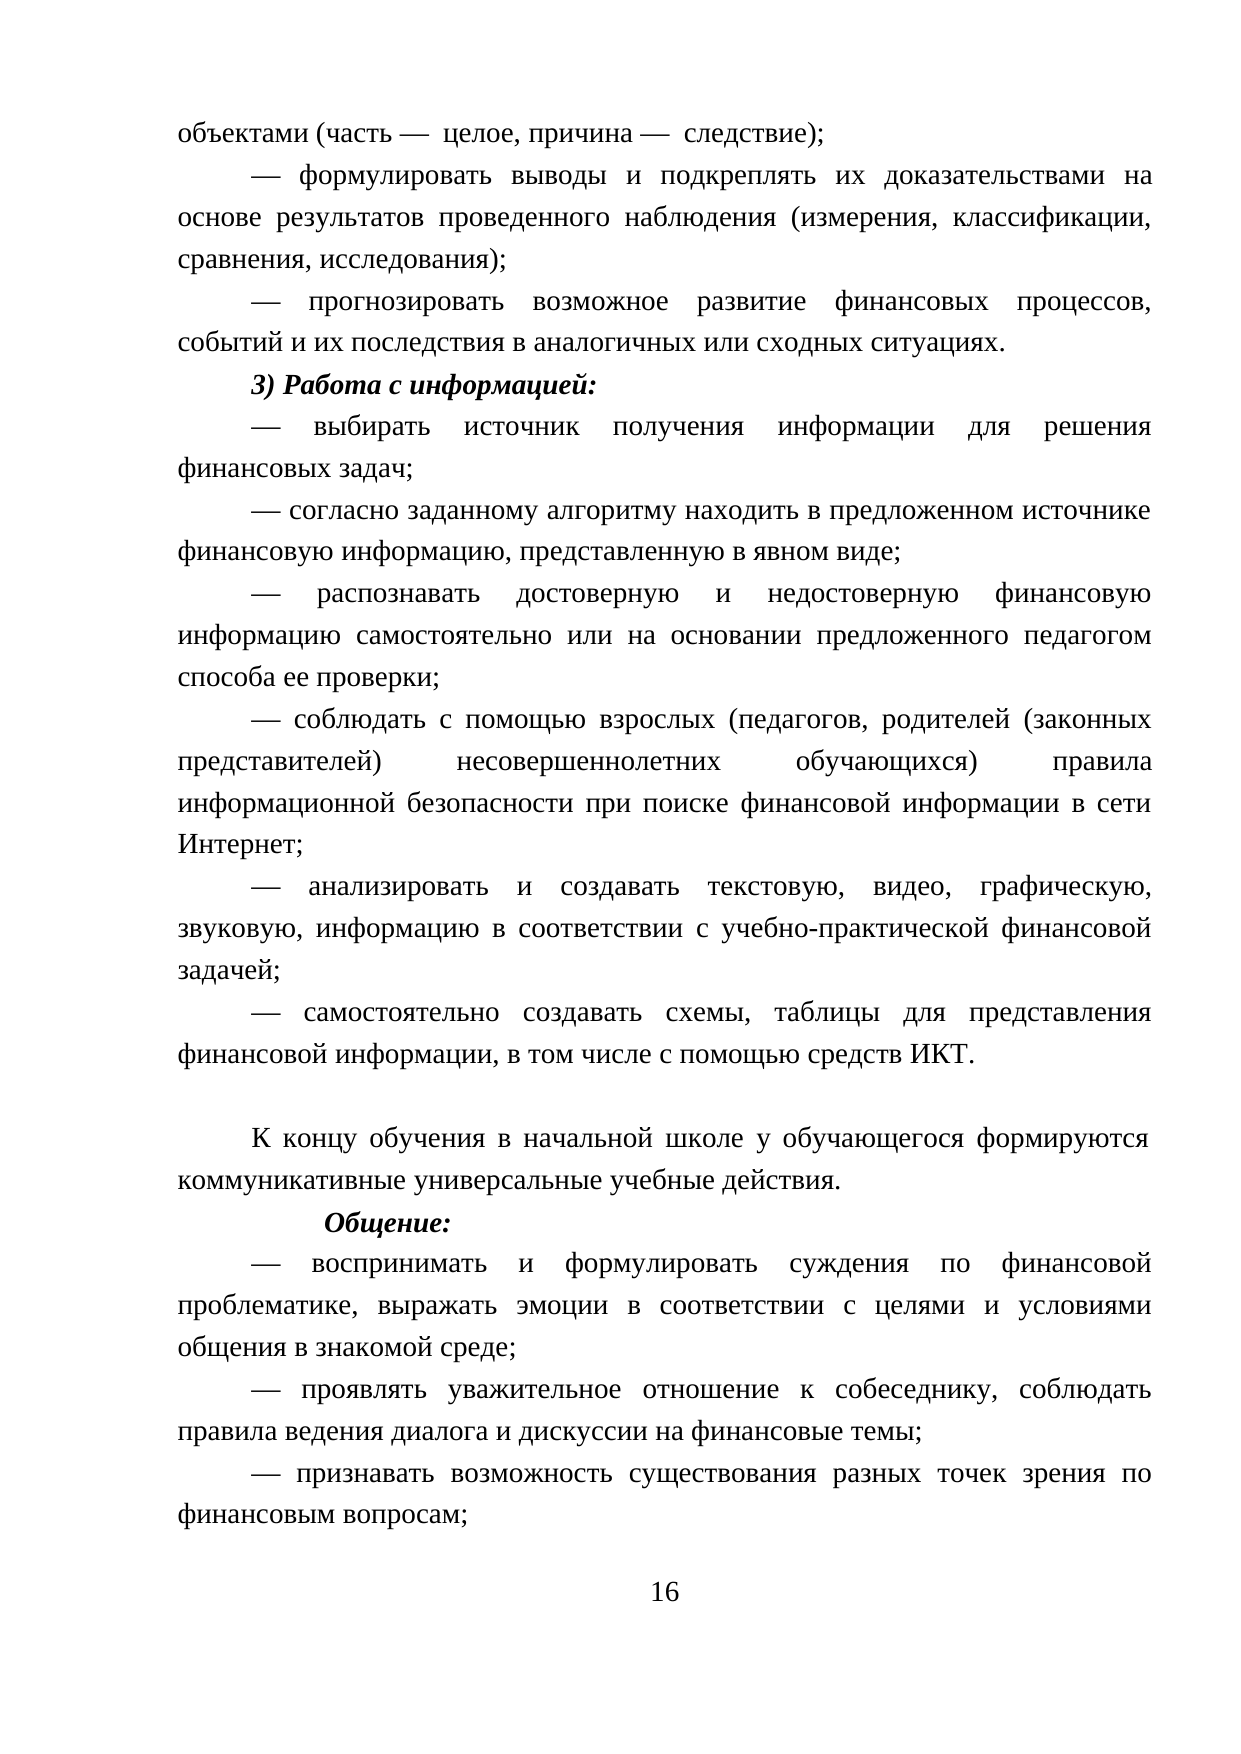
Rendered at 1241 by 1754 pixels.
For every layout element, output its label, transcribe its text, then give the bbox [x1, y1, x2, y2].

list признавать возможность существования разных точек зрения по финансовым вопросам; [177, 1455, 1152, 1530]
text объектами (часть — целое, причина — следствие); [177, 115, 1176, 149]
subtitle Общение: [324, 1205, 1176, 1238]
text К концу обучения в начальной школе у обучающегося формируются коммуникативные универсальные учебные действия. [177, 1120, 1157, 1195]
subtitle Работа с информацией: [251, 367, 1176, 401]
list распознавать достоверную и недостоверную финансовую информацию самостоятельно или на основании предложенного педагогом способа ее проверки; [177, 575, 1151, 693]
list соблюдать с помощью взрослых (педагогов, родителей (законных представителей) несовершеннолетних обучающихся) правила информационной безопасности при поиске финансовой информации в сети Интернет; [177, 701, 1152, 860]
list анализировать и создавать текстовую, видео, графическую, звуковую, информацию в соответствии с учебно-практической финансовой задачей; [177, 868, 1152, 986]
list выбирать источник получения информации для решения финансовых задач; [177, 408, 1151, 484]
list согласно заданному алгоритму находить в предложенном источнике финансовую информацию, представленную в явном виде; [177, 492, 1152, 567]
list воспринимать и формулировать суждения по финансовой проблематике, выражать эмоции в соответствии с целями и условиями общения в знакомой среде; [177, 1246, 1152, 1363]
list проявлять уважительное отношение к собеседнику, соблюдать правила ведения диалога и дискуссии на финансовые темы; [177, 1371, 1152, 1447]
list прогнозировать возможное развитие финансовых процессов, событий и их последствия в аналогичных или сходных ситуациях. [177, 283, 1152, 358]
list формулировать выводы и подкреплять их доказательствами на основе результатов проведенного наблюдения (измерения, классификации, сравнения, исследования); [177, 157, 1152, 274]
list самостоятельно создавать схемы, таблицы для представления финансовой информации, в том числе с помощью средств ИКТ. [177, 994, 1151, 1070]
